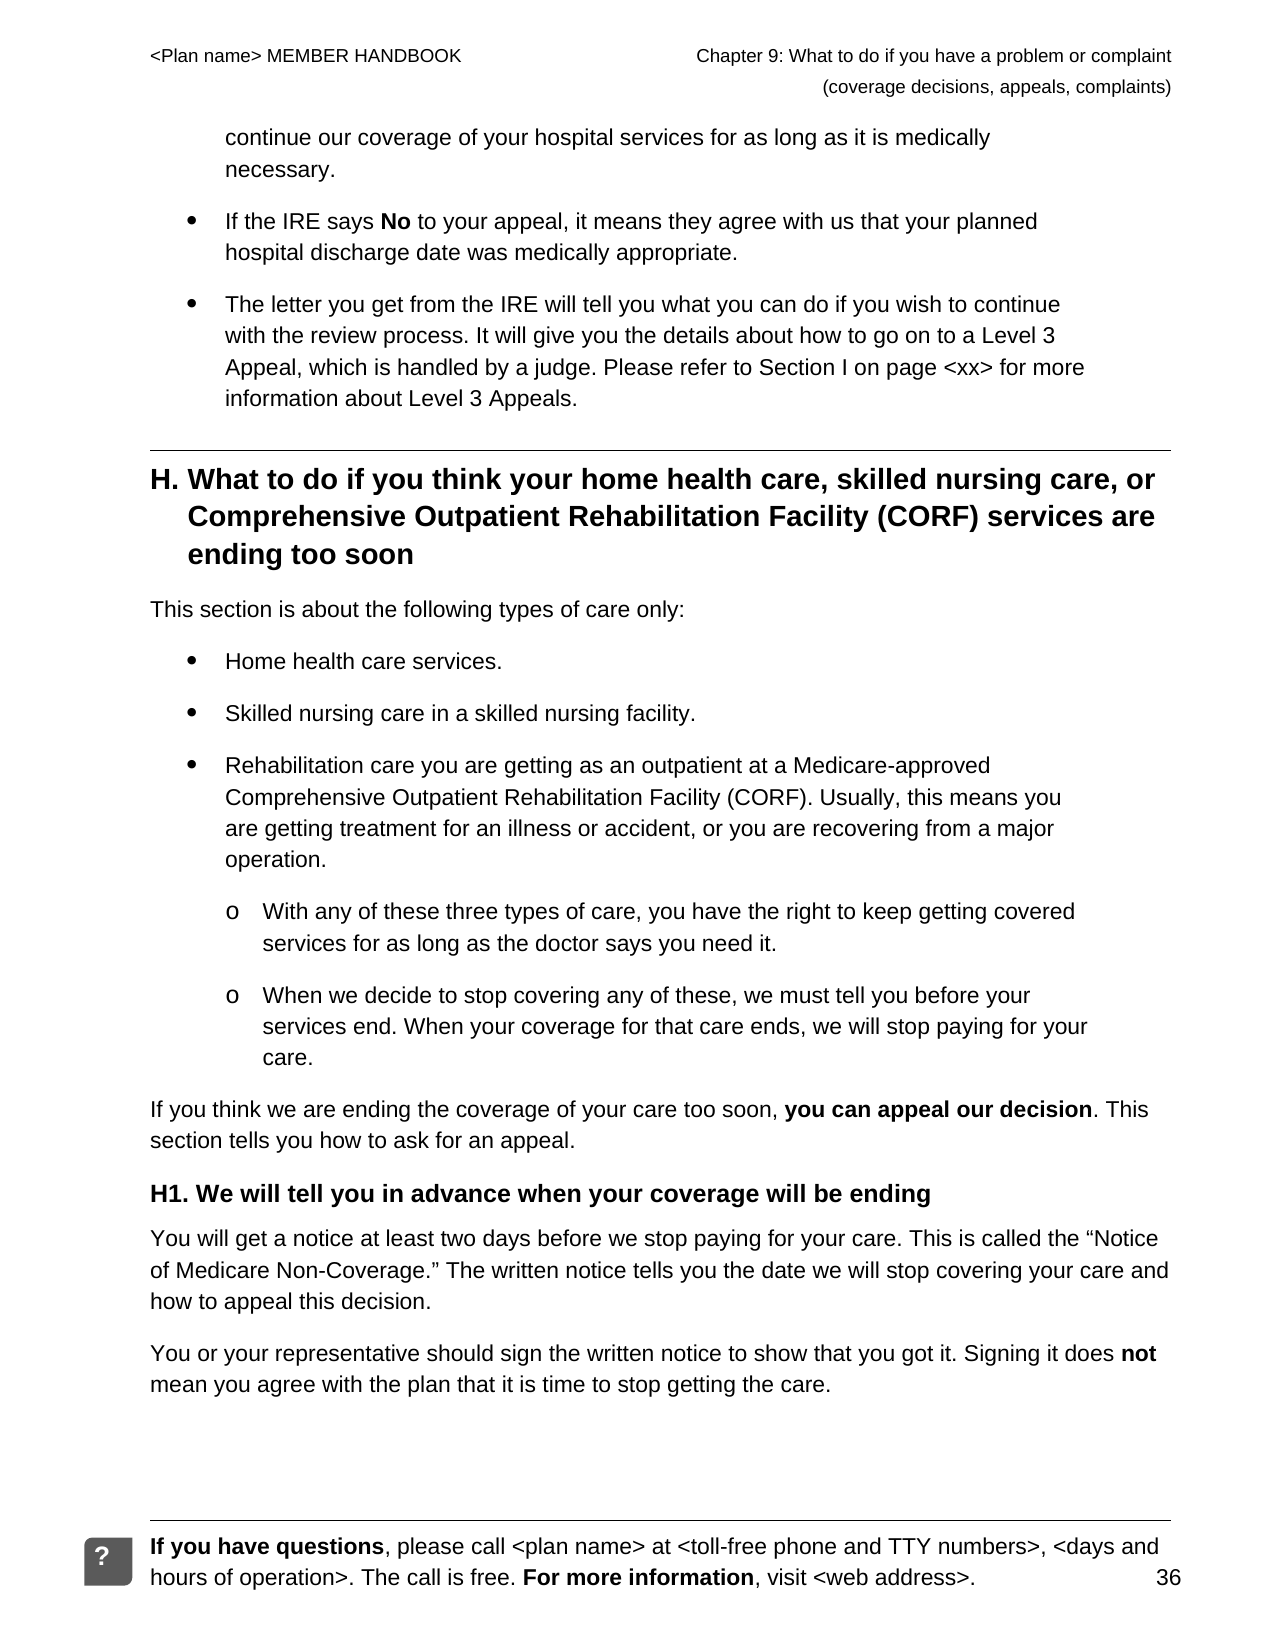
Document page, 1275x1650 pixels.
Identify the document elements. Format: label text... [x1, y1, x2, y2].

text You or your representative should sign the written notice to show that you got it. Signing it does not mean you agree with the plan that it is time to stop getting the care. [150, 1336, 1171, 1399]
list If the IRE says No to your appeal, it means they agree with us that your planned hospital discharge date was medically appropriate. [187, 204, 1096, 267]
text This section is about the following types of care only: [150, 593, 1171, 624]
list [187, 121, 1096, 183]
text You will get a notice at least two days before we stop paying for your care. This is called the “Notice of Medicare Non-Coverage.” The written notice tells you the date we will stop covering your care and how to appeal this decision. [150, 1222, 1171, 1316]
list Rehabilitation care you are getting as an outpatient at a Medicare-approved Comprehensive Outpatient Rehabilitation Facility (CORF). Usually, this means you are getting treatment for an illness or accident, or you are recovering from a major operation. [187, 749, 1096, 874]
list Skilled nursing care in a skilled nursing facility. [187, 697, 1096, 728]
list With any of these three types of care, you have the right to keep getting covered services for as long as the doctor says you need it. [225, 895, 1096, 957]
subtitle H1. We will tell you in advance when your coverage will be ending [150, 1176, 1096, 1209]
list The letter you get from the IRE will tell you what you can do if you wish to continue with the review process. It will give you the details about how to go on to a Level 3 Appeal, which is handled by a judge. Please refer to Section I on page <xx> for more information about Level 3 Appeals. [187, 287, 1096, 412]
list When we decide to stop covering any of these, we must tell you before your services end. When your coverage for that care ends, we will stop paying for your care. [225, 978, 1096, 1072]
subtitle What to do if you think your home health care, skilled nursing care, or Comprehensive Outpatient Rehabilitation Facility (CORF) services are ending too soon [150, 451, 1171, 572]
text If you think we are ending the coverage of your care too soon, you can appeal our decision. This section tells you how to ask for an appeal. [150, 1093, 1171, 1155]
list Home health care services. [187, 645, 1096, 676]
